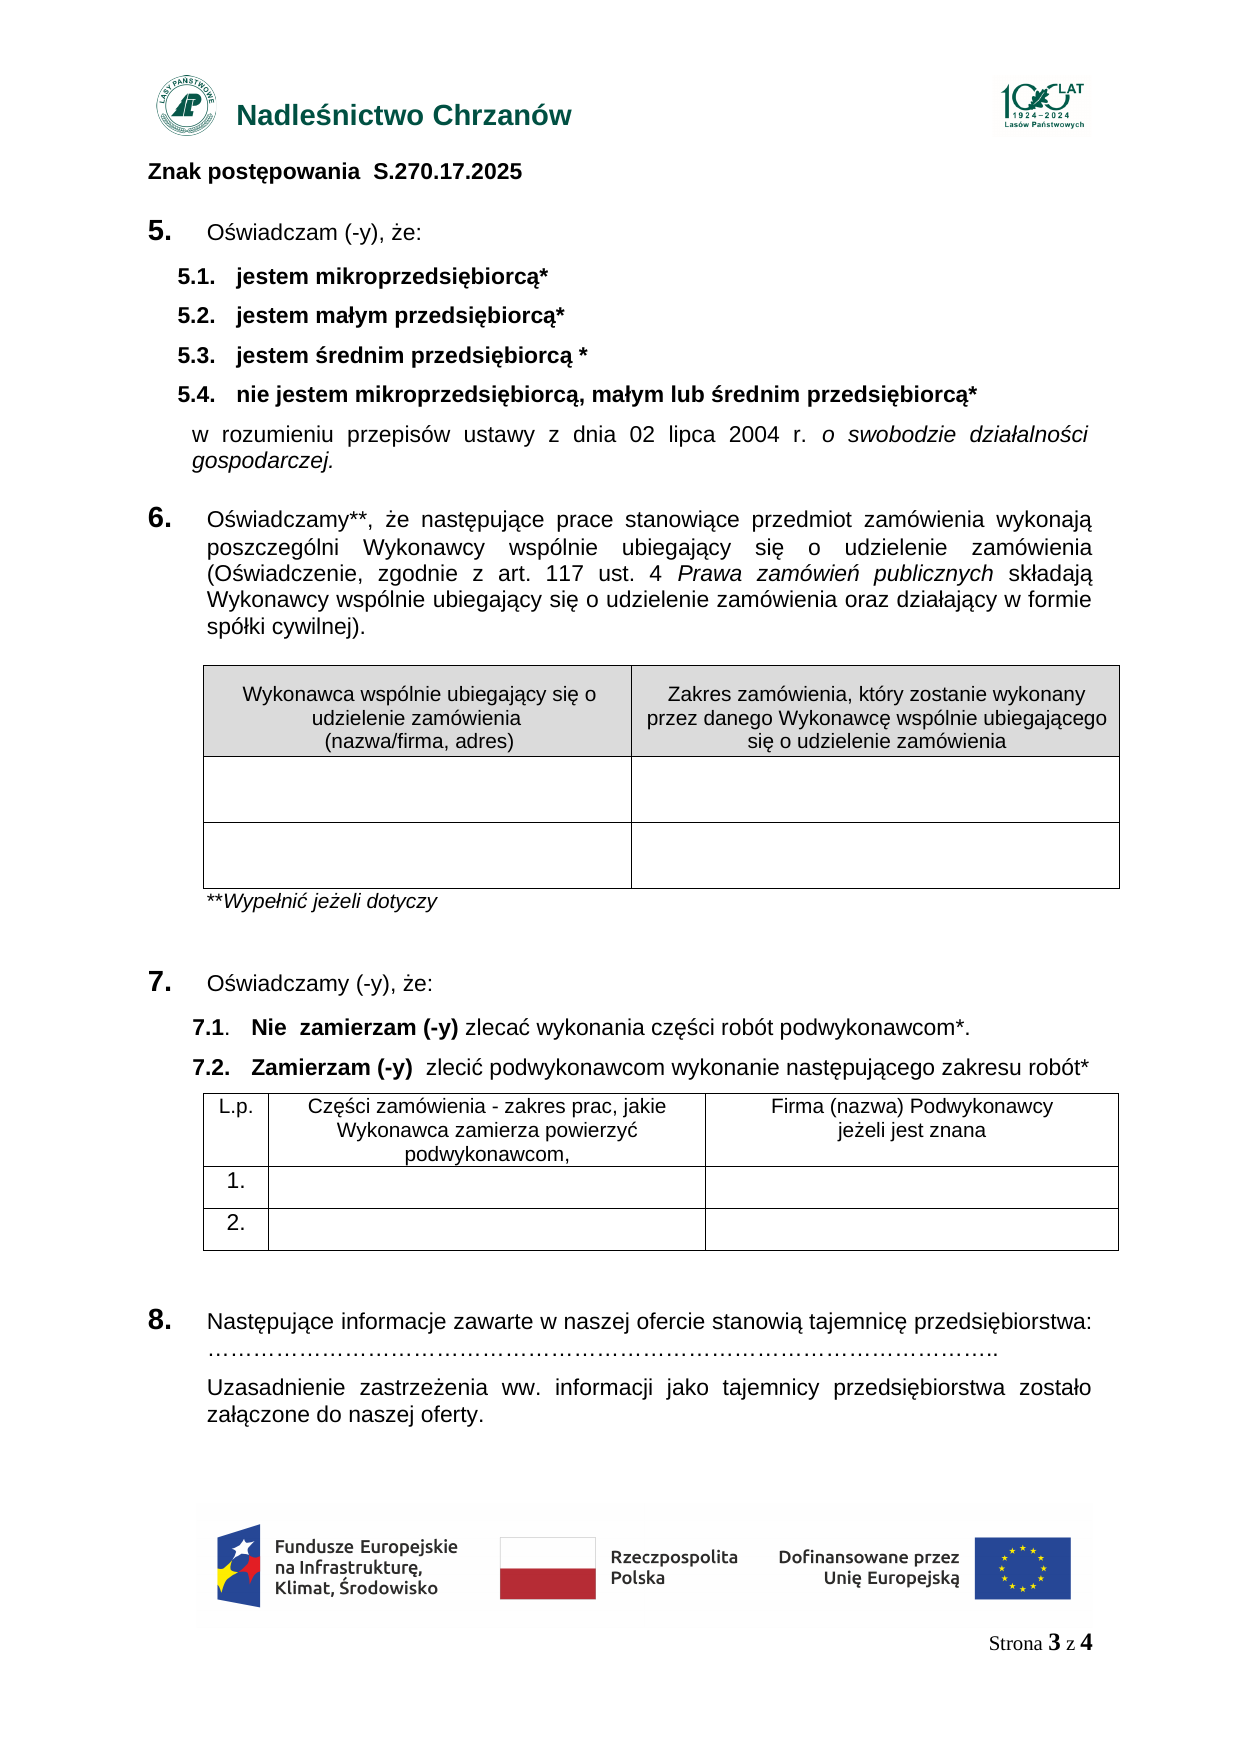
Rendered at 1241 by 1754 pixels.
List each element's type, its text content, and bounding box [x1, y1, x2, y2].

table_cell [706, 1167, 1118, 1208]
list 5.1. jestem mikroprzedsiębiorcą* [177, 263, 1090, 289]
list 5.2. jestem małym przedsiębiorcą* [177, 302, 1090, 329]
table_header Zakres zamówienia, który zostanie wykonany przez danego Wykonawcę wspólnie ubiegającego się o udzielenie zamówienia [632, 666, 1119, 756]
table_header Części zamówienia - zakres prac, jakie Wykonawca zamierza powierzyć podwykonawcom, [269, 1094, 705, 1166]
table_header L.p. [204, 1094, 268, 1166]
list 5.3. jestem średnim przedsiębiorcą * [177, 342, 1090, 368]
table_cell 1. [204, 1167, 268, 1208]
list Uzasadnienie zastrzeżenia ww. informacji jako tajemnicy przedsiębiorstwa zostało załączone do naszej oferty. [207, 1374, 1093, 1427]
list 5.4. nie jestem mikroprzedsiębiorcą, małym lub średnim przedsiębiorcą* [177, 381, 1090, 408]
picture [196, 1503, 1093, 1628]
table_header Firma (nazwa) Podwykonawcy jeżeli jest znana [706, 1094, 1118, 1166]
table_cell [632, 757, 1119, 822]
list 7.1. Nie zamierzam (-y) zlecać wykonania części robót podwykonawcom*. [192, 1014, 1093, 1041]
table_cell [204, 823, 631, 887]
list Oświadczam (-y), że: [148, 213, 1090, 246]
list 7.2. Zamierzam (-y) zlecić podwykonawcom wykonanie następującego zakresu robót* [192, 1054, 1093, 1080]
list Oświadczamy (-y), że: [148, 964, 1093, 997]
table_header Wykonawca wspólnie ubiegający się o udzielenie zamówienia (nazwa/firma, adres) [204, 666, 631, 756]
list Oświadczamy**, że następujące prace stanowiące przedmiot zamówienia wykonają poszczególni Wykonawcy wspólnie ubiegający się o udzielenie zamówienia (Oświadczenie, zgodnie z art. 117 ust. 4 Prawa zamówień publicznych składają Wykonawcy wspólnie ubiegający się o udzielenie zamówienia oraz działający w formie spółki cywilnej). [148, 500, 1093, 639]
table_cell [204, 757, 631, 822]
table_cell [269, 1167, 705, 1208]
table_cell 2. [204, 1209, 268, 1249]
table_cell [269, 1209, 705, 1249]
list Następujące informacje zawarte w naszej ofercie stanowią tajemnicę przedsiębiorstwa: ………………………………………………………………………………………….. [148, 1302, 1093, 1362]
picture [992, 75, 1092, 137]
list w rozumieniu przepisów ustawy z dnia 02 lipca 2004 r. o swobodzie działalności gospodarczej. [192, 421, 1090, 474]
table_cell [706, 1209, 1118, 1249]
table_cell [632, 823, 1119, 887]
text **Wypełnić jeżeli dotyczy [148, 888, 1093, 912]
